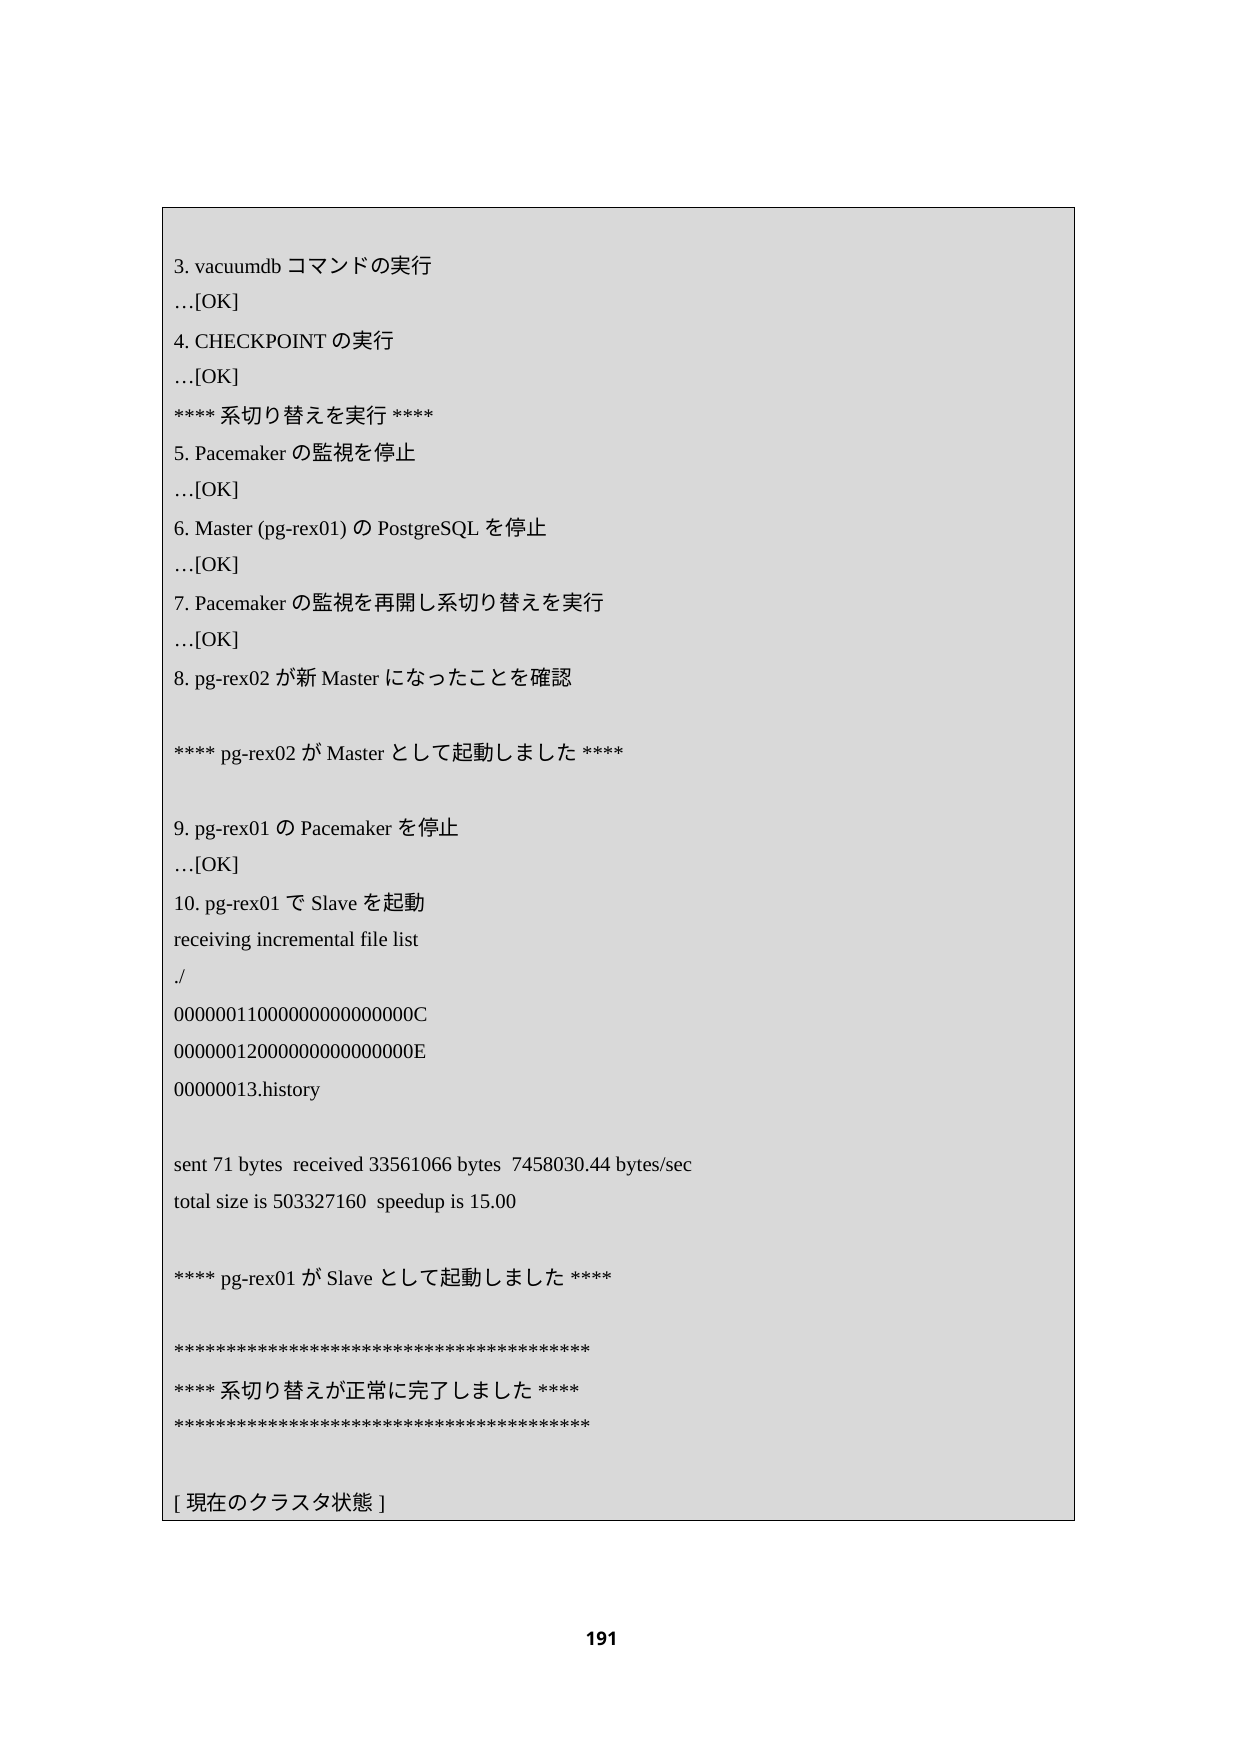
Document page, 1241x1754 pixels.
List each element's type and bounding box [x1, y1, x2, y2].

table_header [163, 208, 1074, 1520]
